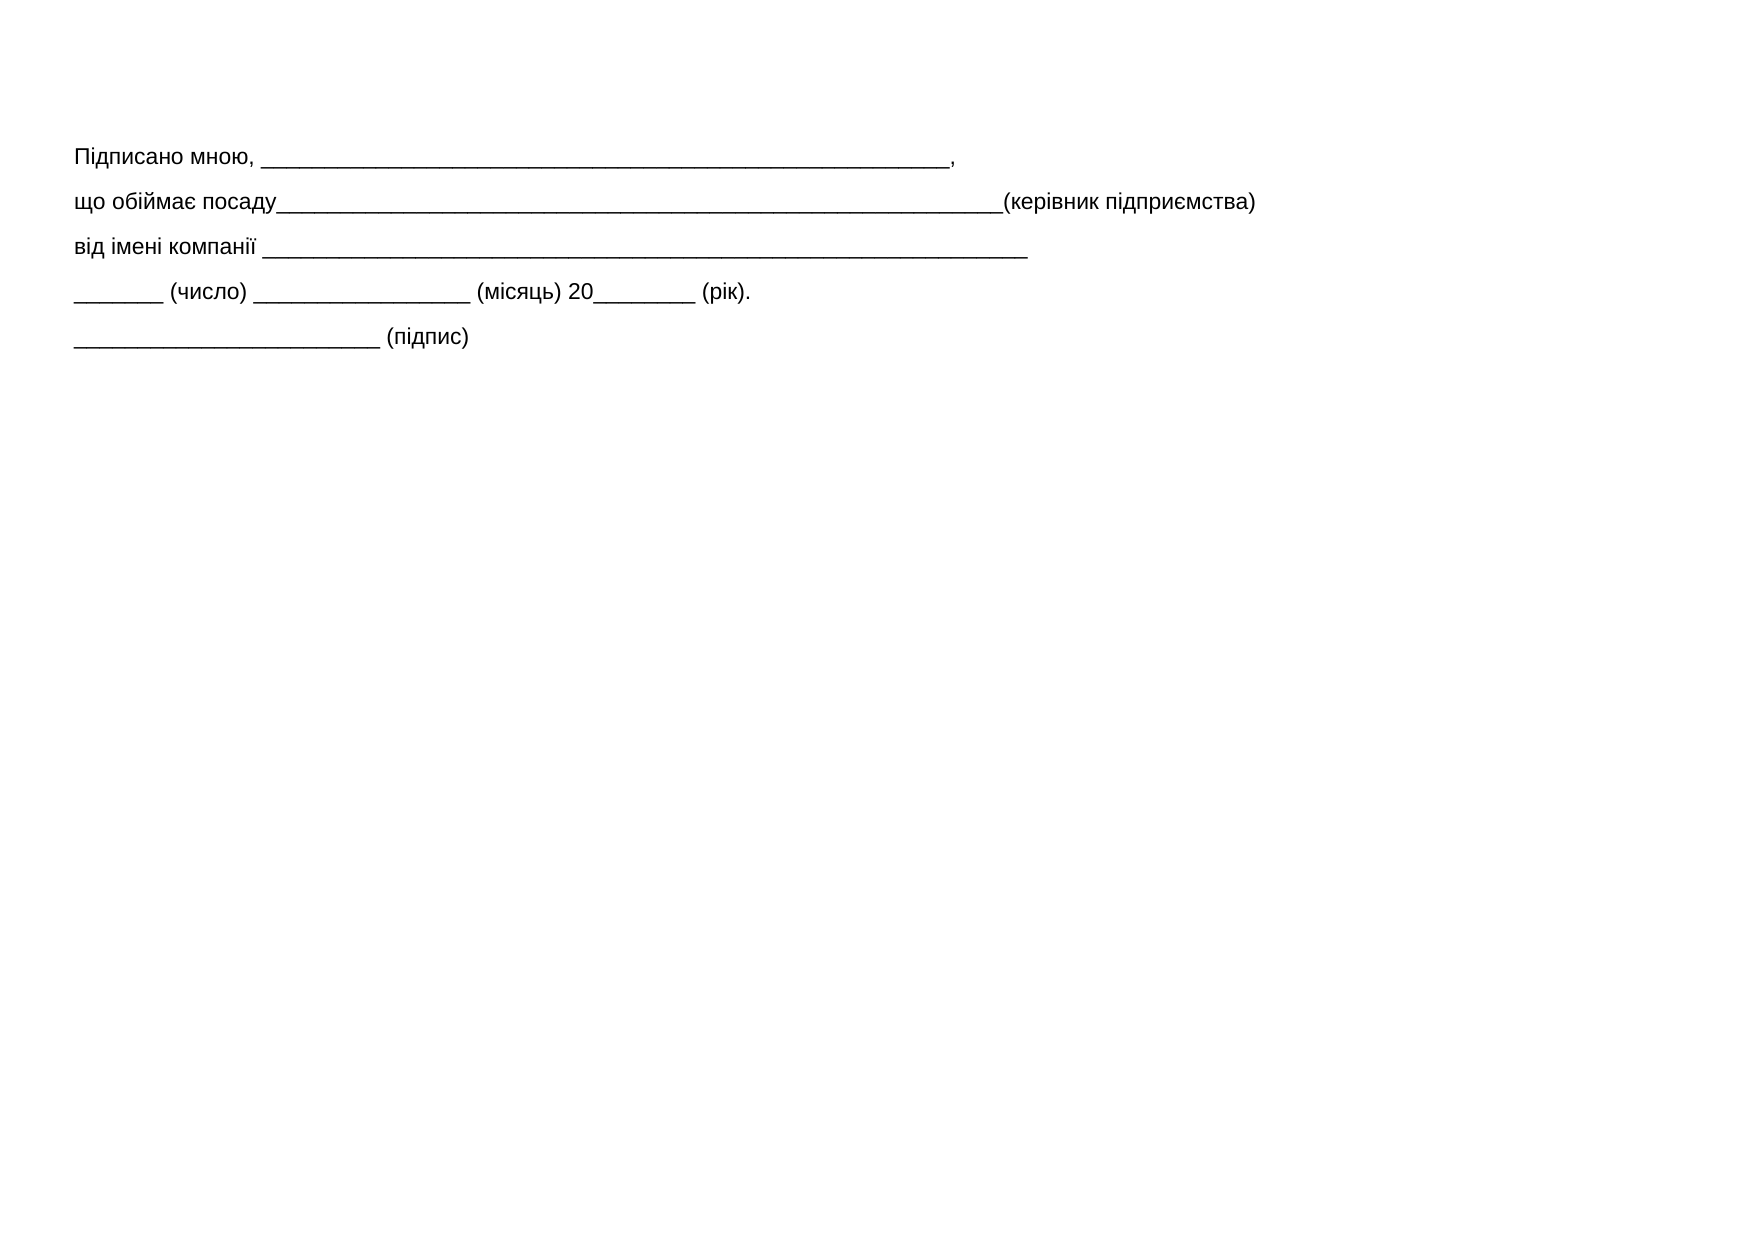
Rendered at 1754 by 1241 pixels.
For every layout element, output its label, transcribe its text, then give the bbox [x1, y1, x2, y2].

text що обіймає посаду_________________________________________________________(керівник підприємства) [74, 188, 1656, 214]
text ________________________ (підпис) [74, 323, 1656, 349]
text _______ (число) _________________ (місяць) 20________ (рік). [74, 278, 1656, 304]
text від імені компанії ____________________________________________________________ [74, 233, 1656, 259]
text Підписано мною, ______________________________________________________, [74, 143, 1656, 169]
